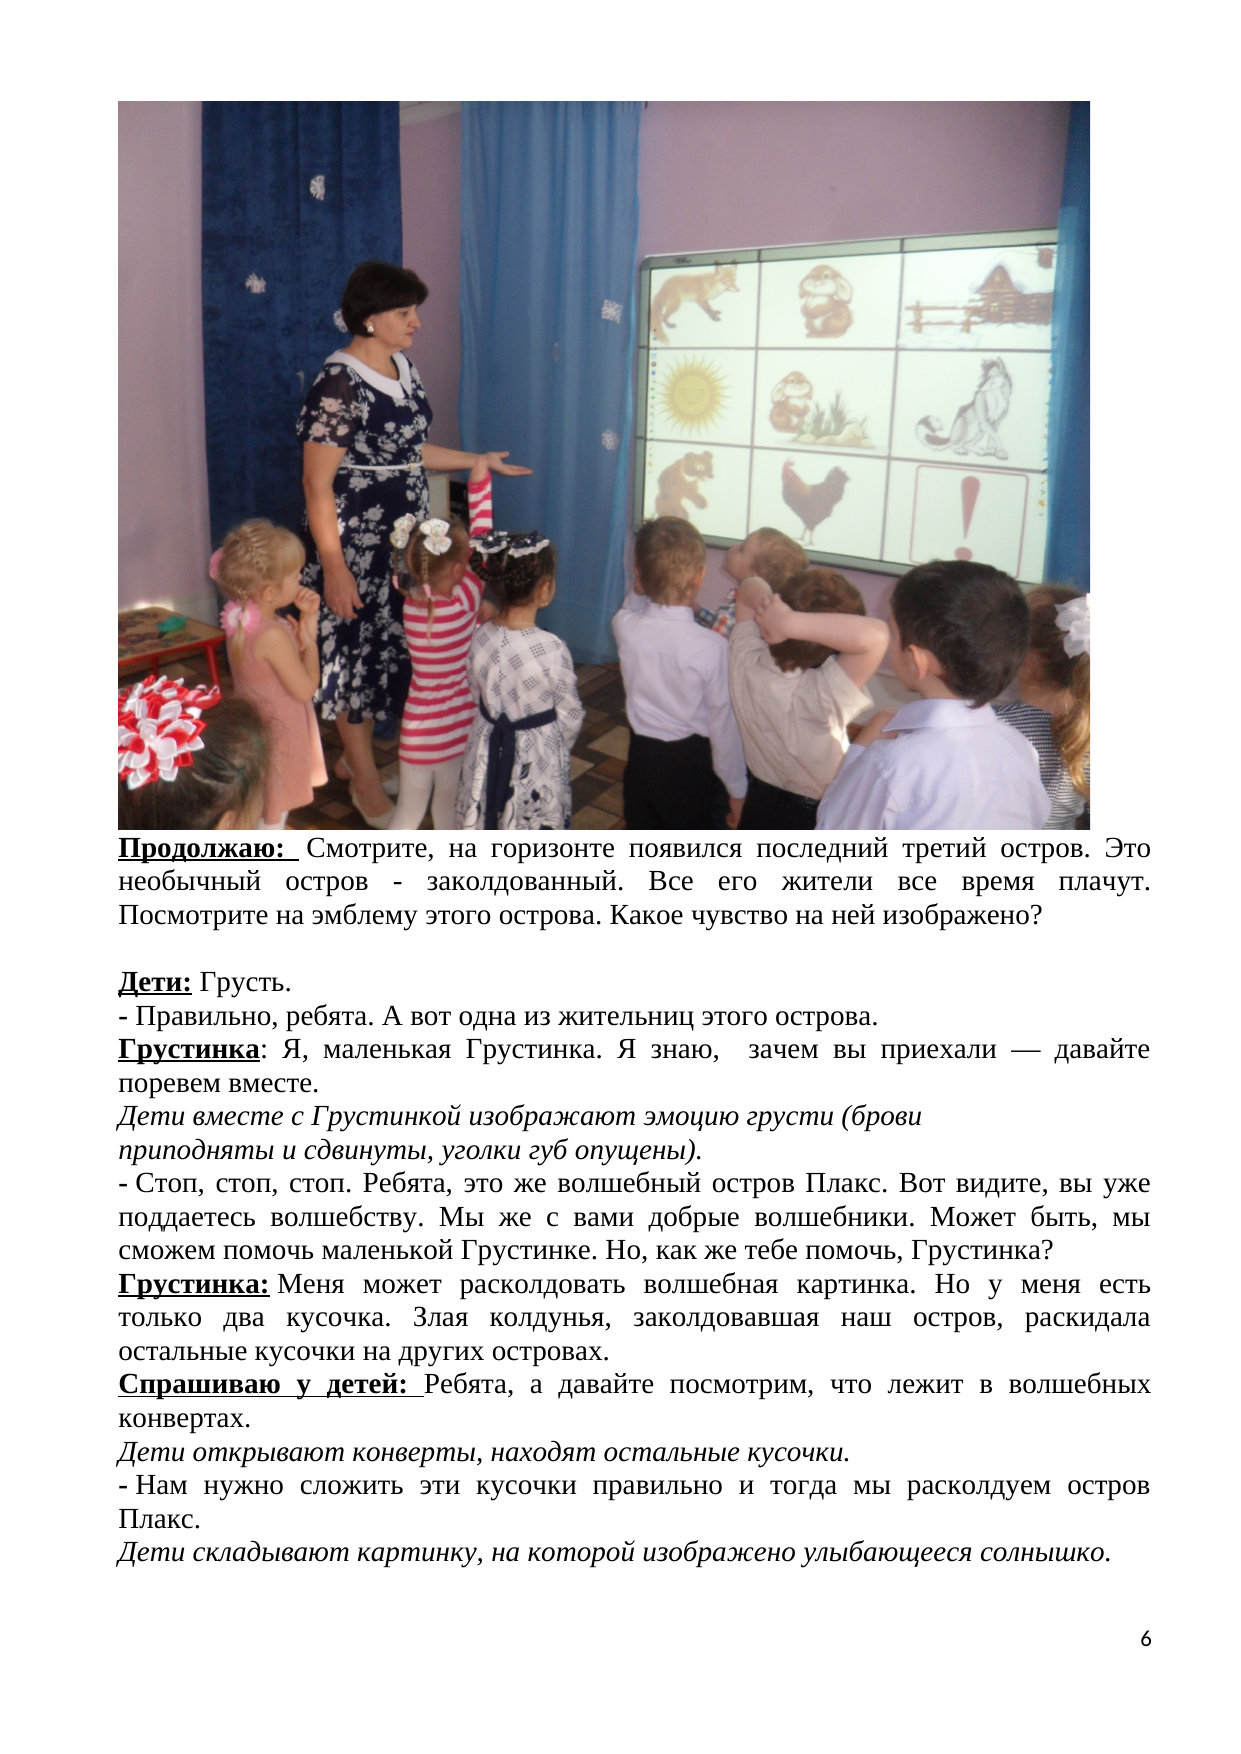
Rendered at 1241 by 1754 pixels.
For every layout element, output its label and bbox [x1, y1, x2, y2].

table_cell [118, 102, 1152, 1568]
picture [118, 101, 1091, 830]
